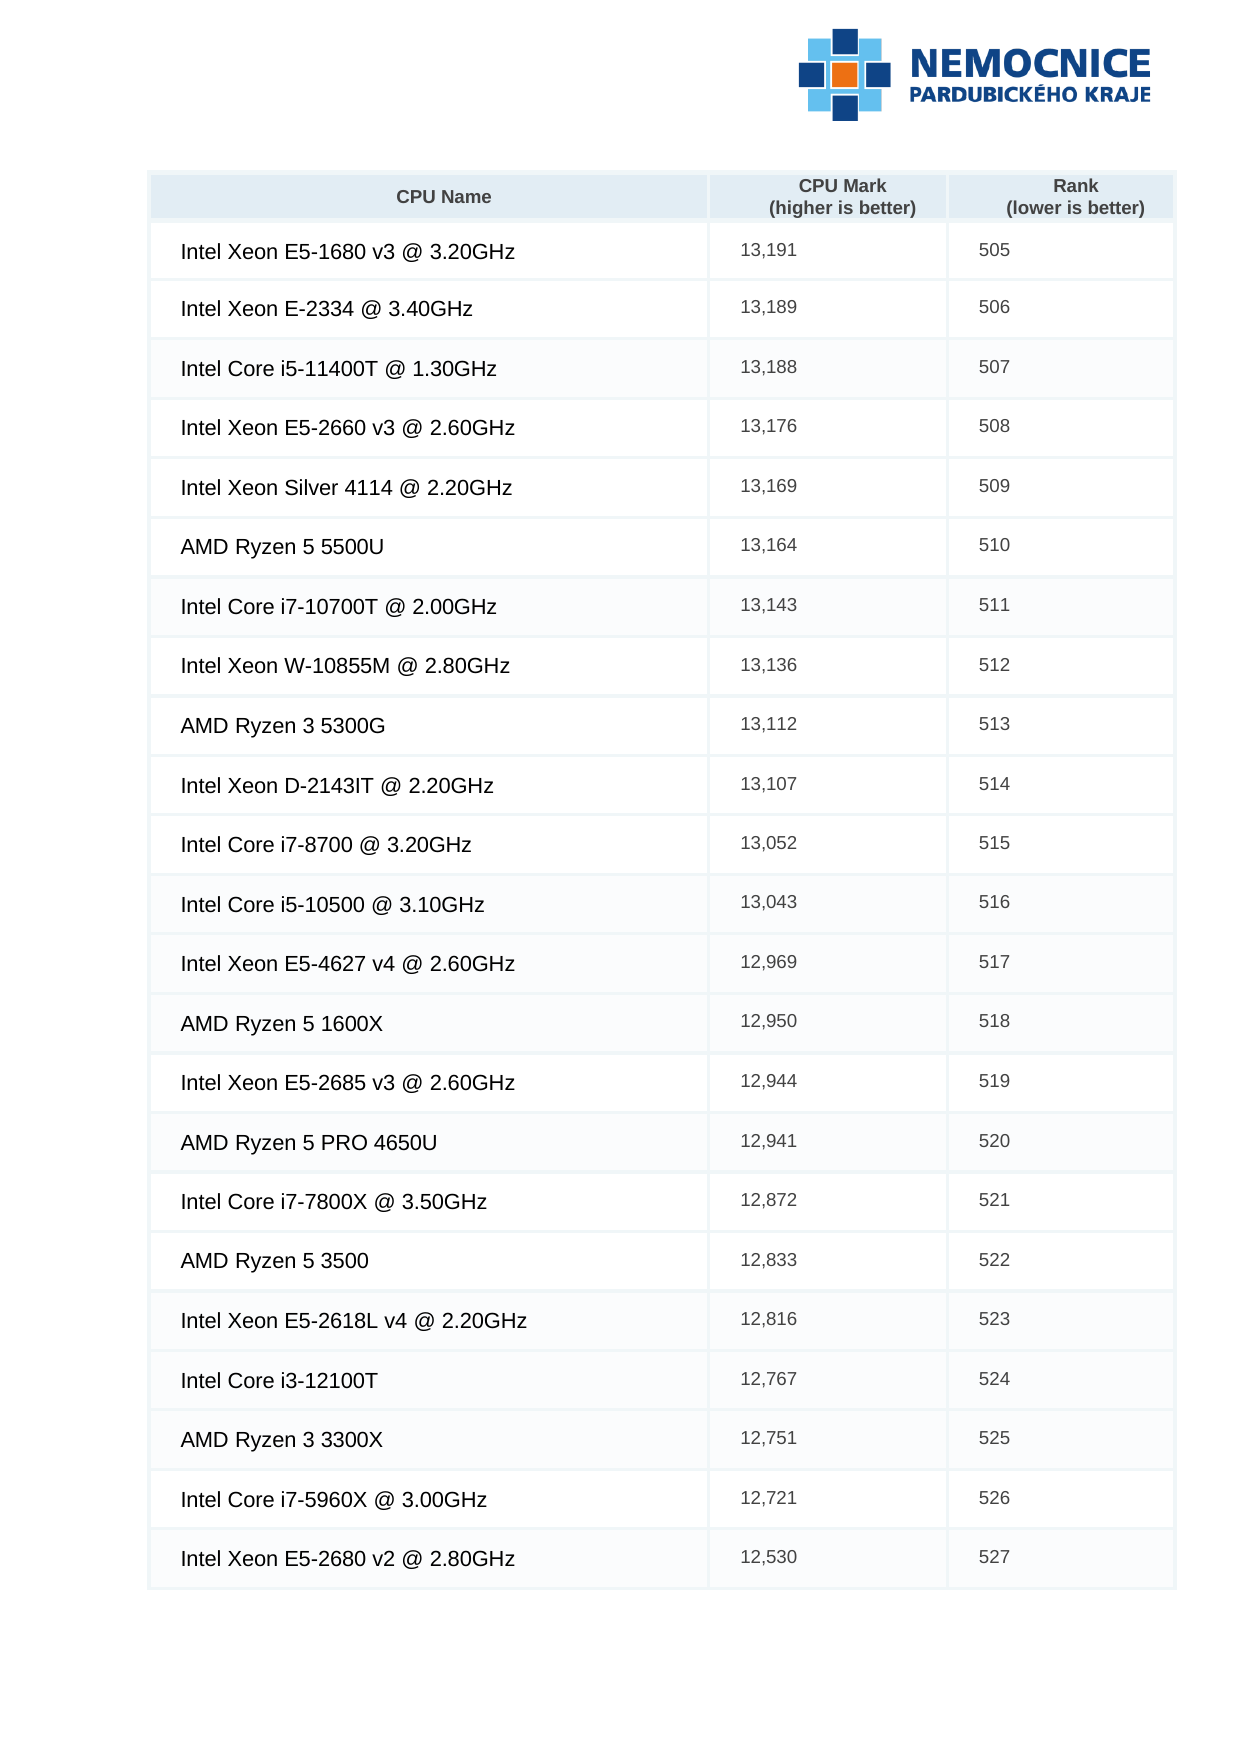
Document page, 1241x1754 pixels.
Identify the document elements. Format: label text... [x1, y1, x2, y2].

table_cell AMD Ryzen 3 3300X [151, 1411, 707, 1468]
table_cell 12,751 [710, 1411, 946, 1468]
table_cell 525 [949, 1411, 1173, 1468]
table_cell Intel Core i7-5960X @ 3.00GHz [151, 1471, 707, 1527]
table_cell 13,112 [710, 698, 946, 754]
table_cell AMD Ryzen 5 3500 [151, 1233, 707, 1289]
table_cell 12,767 [710, 1352, 946, 1408]
table_cell Intel Xeon E5-4627 v4 @ 2.60GHz [151, 935, 707, 992]
table_cell 12,816 [710, 1293, 946, 1349]
table_cell 13,191 [710, 223, 946, 278]
table_header CPU Name [151, 175, 707, 218]
table_cell 517 [949, 935, 1173, 992]
table_header CPU Mark (higher is better) [710, 175, 946, 218]
table_cell 520 [949, 1114, 1173, 1170]
table_cell 512 [949, 638, 1173, 694]
table_cell 521 [949, 1174, 1173, 1230]
table_cell 12,944 [710, 1055, 946, 1111]
table_cell Intel Xeon E5-2685 v3 @ 2.60GHz [151, 1055, 707, 1111]
table_cell 508 [949, 400, 1173, 456]
table_cell 510 [949, 519, 1173, 575]
table_cell 13,107 [710, 757, 946, 813]
table_cell 527 [949, 1530, 1173, 1587]
table_cell Intel Core i3-12100T [151, 1352, 707, 1408]
table_cell AMD Ryzen 5 1600X [151, 995, 707, 1051]
table_cell 523 [949, 1293, 1173, 1349]
table_cell 519 [949, 1055, 1173, 1111]
table_cell 12,950 [710, 995, 946, 1051]
table_cell 13,169 [710, 459, 946, 516]
table_cell 12,530 [710, 1530, 946, 1587]
table_cell AMD Ryzen 5 5500U [151, 519, 707, 575]
table_cell Intel Xeon Silver 4114 @ 2.20GHz [151, 459, 707, 516]
table_cell 13,188 [710, 340, 946, 397]
table_cell 12,833 [710, 1233, 946, 1289]
table_cell 506 [949, 281, 1173, 337]
table_cell 505 [949, 223, 1173, 278]
picture [797, 27, 1151, 122]
table_cell 13,052 [710, 816, 946, 873]
table_cell Intel Xeon E5-1680 v3 @ 3.20GHz [151, 223, 707, 278]
table_cell 524 [949, 1352, 1173, 1408]
table_cell 522 [949, 1233, 1173, 1289]
table_cell 509 [949, 459, 1173, 516]
table_cell Intel Core i5-10500 @ 3.10GHz [151, 876, 707, 932]
table_cell AMD Ryzen 3 5300G [151, 698, 707, 754]
table_cell Intel Xeon W-10855M @ 2.80GHz [151, 638, 707, 694]
table_cell 12,721 [710, 1471, 946, 1527]
table_cell Intel Xeon E5-2680 v2 @ 2.80GHz [151, 1530, 707, 1587]
table_cell 13,176 [710, 400, 946, 456]
table_cell 13,164 [710, 519, 946, 575]
table_header Rank (lower is better) [949, 175, 1173, 218]
table_cell 12,969 [710, 935, 946, 992]
table_cell 13,043 [710, 876, 946, 932]
table_cell 507 [949, 340, 1173, 397]
table_cell 12,872 [710, 1174, 946, 1230]
table_cell 515 [949, 816, 1173, 873]
table_cell 13,136 [710, 638, 946, 694]
table_cell Intel Xeon E5-2660 v3 @ 2.60GHz [151, 400, 707, 456]
table_cell 13,189 [710, 281, 946, 337]
table_cell Intel Core i5-11400T @ 1.30GHz [151, 340, 707, 397]
table_cell 12,941 [710, 1114, 946, 1170]
table_cell Intel Core i7-8700 @ 3.20GHz [151, 816, 707, 873]
table_cell 511 [949, 579, 1173, 635]
table_cell Intel Core i7-7800X @ 3.50GHz [151, 1174, 707, 1230]
table_cell Intel Xeon E-2334 @ 3.40GHz [151, 281, 707, 337]
table_cell Intel Xeon D-2143IT @ 2.20GHz [151, 757, 707, 813]
table_cell AMD Ryzen 5 PRO 4650U [151, 1114, 707, 1170]
table_cell Intel Xeon E5-2618L v4 @ 2.20GHz [151, 1293, 707, 1349]
table_cell Intel Core i7-10700T @ 2.00GHz [151, 579, 707, 635]
table_cell 518 [949, 995, 1173, 1051]
table_cell 526 [949, 1471, 1173, 1527]
table_cell 513 [949, 698, 1173, 754]
table_cell 516 [949, 876, 1173, 932]
table_cell 514 [949, 757, 1173, 813]
table_cell 13,143 [710, 579, 946, 635]
